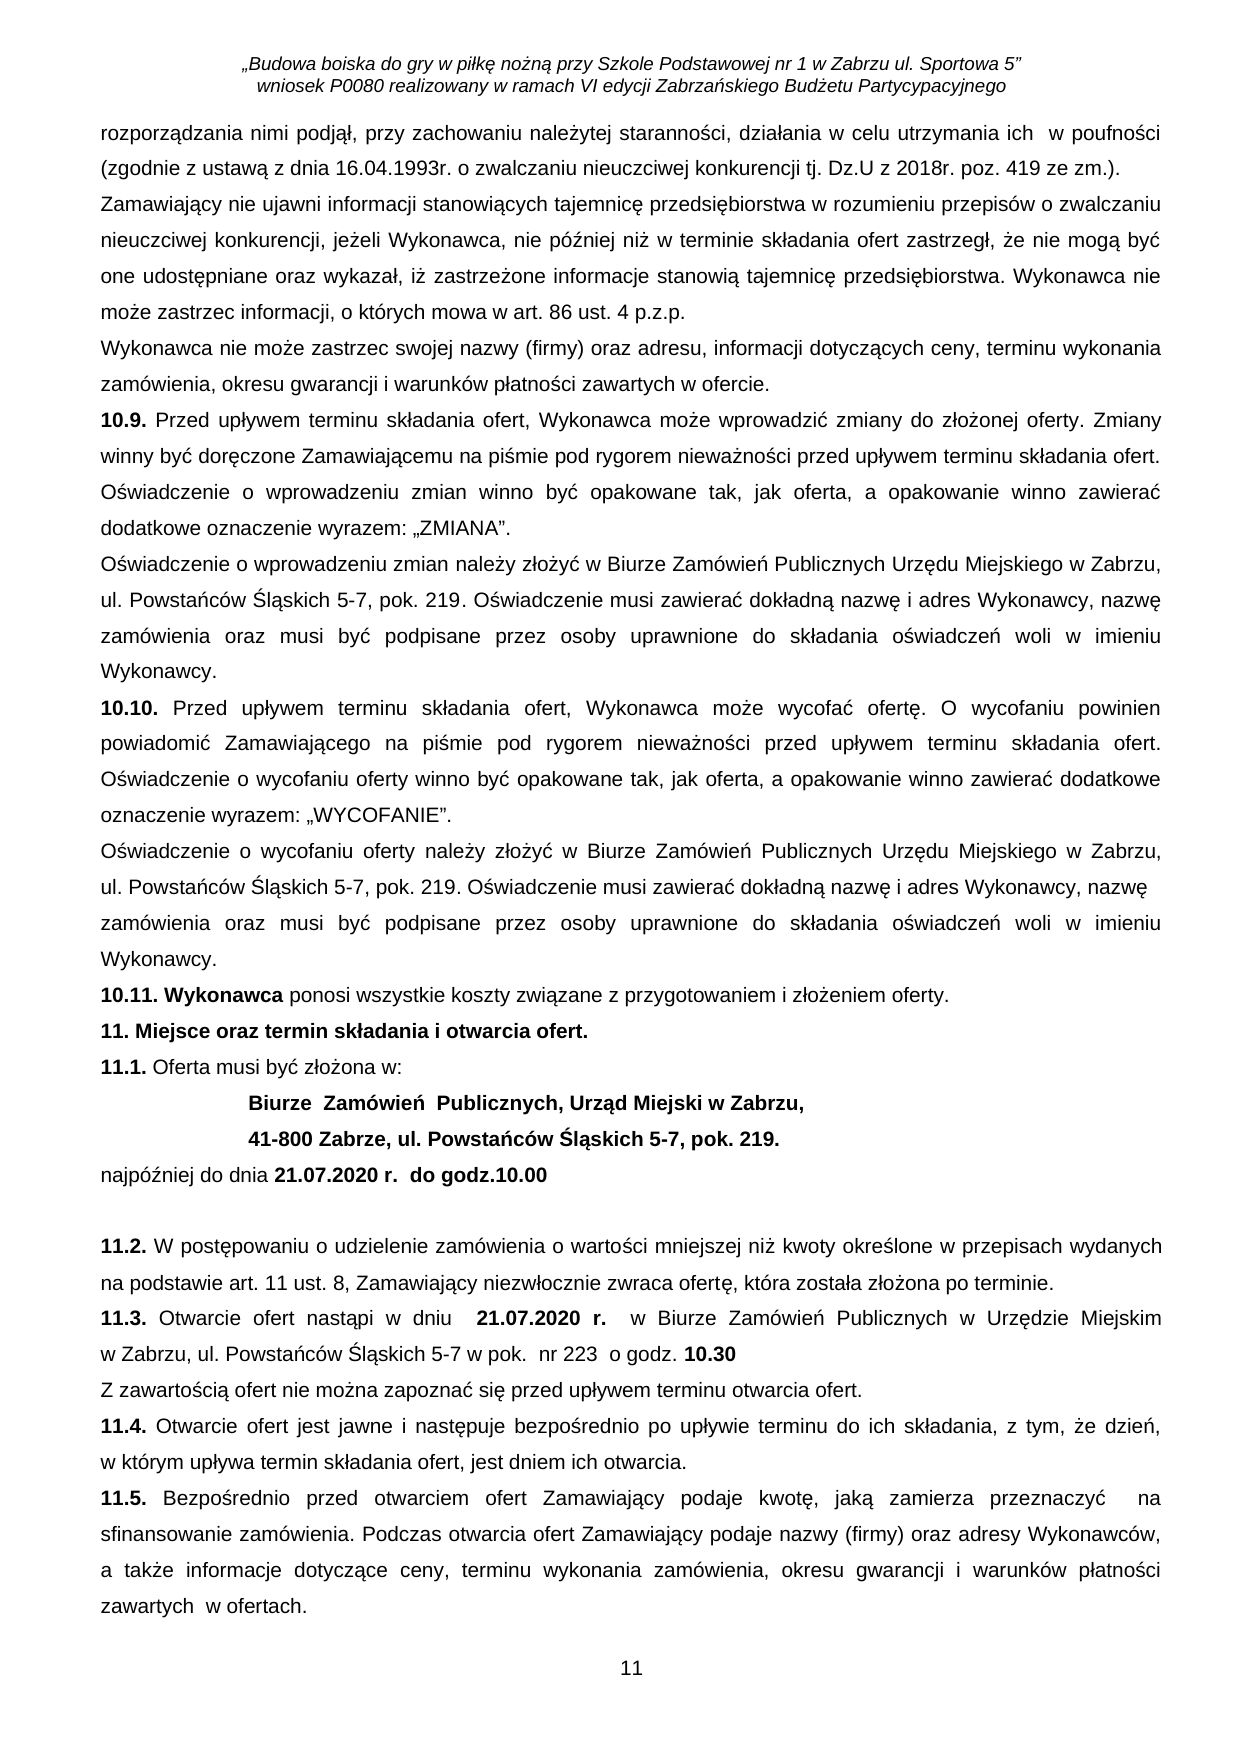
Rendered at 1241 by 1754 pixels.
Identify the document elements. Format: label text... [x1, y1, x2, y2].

text Zamawiający nie ujawni informacji stanowiących tajemnicę przedsiębiorstwa w rozumieniu przepisów o zwalczaniu nieuczciwej konkurencji, jeżeli Wykonawca, nie później niż w terminie składania ofert zastrzegł, że nie mogą być one udostępniane oraz wykazał, iż zastrzeżone informacje stanowią tajemnicę przedsiębiorstwa. Wykonawca nie może zastrzec informacji, o których mowa w art. 86 ust. 4 p.z.p. [100, 192, 1162, 324]
text Z zawartością ofert nie można zapoznać się przed upływem terminu otwarcia ofert. [100, 1378, 1162, 1402]
text Biurze Zamówień Publicznych, Urząd Miejski w Zabrzu, [100, 1091, 1162, 1114]
text 11. Miejsce oraz termin składania i otwarcia ofert. [100, 1019, 1162, 1043]
text Oświadczenie o wycofaniu oferty należy złożyć w Biurze Zamówień Publicznych Urzędu Miejskiego w Zabrzu, ul. Powstańców Śląskich 5-7, pok. 219. Oświadczenie musi zawierać dokładną nazwę i adres Wykonawcy, nazwę [100, 839, 1162, 899]
text 41-800 Zabrze, ul. Powstańców Śląskich 5-7, pok. 219. [100, 1127, 1162, 1151]
text 11.4. Otwarcie ofert jest jawne i następuje bezpośrednio po upływie terminu do ich składania, z tym, że dzień, w którym upływa termin składania ofert, jest dniem ich otwarcia. [100, 1414, 1162, 1474]
text Wykonawca nie może zastrzec swojej nazwy (firmy) oraz adresu, informacji dotyczących ceny, terminu wykonania zamówienia, okresu gwarancji i warunków płatności zawartych w ofercie. [100, 336, 1162, 396]
text 11.1. Oferta musi być złożona w: [100, 1055, 1162, 1079]
text zamówienia oraz musi być podpisane przez osoby uprawnione do składania oświadczeń woli w imieniu Wykonawcy. [100, 911, 1162, 971]
text 11.2. W postępowaniu o udzielenie zamówienia o wartości mniejszej niż kwoty określone w przepisach wydanych na podstawie art. 11 ust. 8, Zamawiający niezwłocznie zwraca ofertę, która została złożona po terminie. [100, 1234, 1162, 1294]
text najpóźniej do dnia 21.07.2020 r. do godz.10.00 [100, 1162, 1162, 1186]
text 10.11. Wykonawca ponosi wszystkie koszty związane z przygotowaniem i złożeniem oferty. [100, 983, 1162, 1007]
text 11.5. Bezpośrednio przed otwarciem ofert Zamawiający podaje kwotę, jaką zamierza przeznaczyć na sfinansowanie zamówienia. Podczas otwarcia ofert Zamawiający podaje nazwy (firmy) oraz adresy Wykonawców, a także informacje dotyczące ceny, terminu wykonania zamówienia, okresu gwarancji i warunków płatności zawartych w ofertach. [100, 1486, 1162, 1618]
text 10.9. Przed upływem terminu składania ofert, Wykonawca może wprowadzić zmiany do złożonej oferty. Zmiany winny być doręczone Zamawiającemu na piśmie pod rygorem nieważności przed upływem terminu składania ofert. Oświadczenie o wprowadzeniu zmian winno być opakowane tak, jak oferta, a opakowanie winno zawierać dodatkowe oznaczenie wyrazem: „ZMIANA”. [100, 408, 1162, 539]
text 10.10. Przed upływem terminu składania ofert, Wykonawca może wycofać ofertę. O wycofaniu powinien powiadomić Zamawiającego na piśmie pod rygorem nieważności przed upływem terminu składania ofert. Oświadczenie o wycofaniu oferty winno być opakowane tak, jak oferta, a opakowanie winno zawierać dodatkowe oznaczenie wyrazem: „WYCOFANIE”. [100, 695, 1162, 827]
text 11.3. Otwarcie ofert nastąpi w dniu 21.07.2020 r. w Biurze Zamówień Publicznych w Urzędzie Miejskim w Zabrzu, ul. Powstańców Śląskich 5-7 w pok. nr 223 o godz. 10.30 [100, 1306, 1162, 1366]
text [100, 120, 1162, 180]
text Oświadczenie o wprowadzeniu zmian należy złożyć w Biurze Zamówień Publicznych Urzędu Miejskiego w Zabrzu, ul. Powstańców Śląskich 5-7, pok. 219. Oświadczenie musi zawierać dokładną nazwę i adres Wykonawcy, nazwę zamówienia oraz musi być podpisane przez osoby uprawnione do składania oświadczeń woli w imieniu Wykonawcy. [100, 552, 1162, 683]
